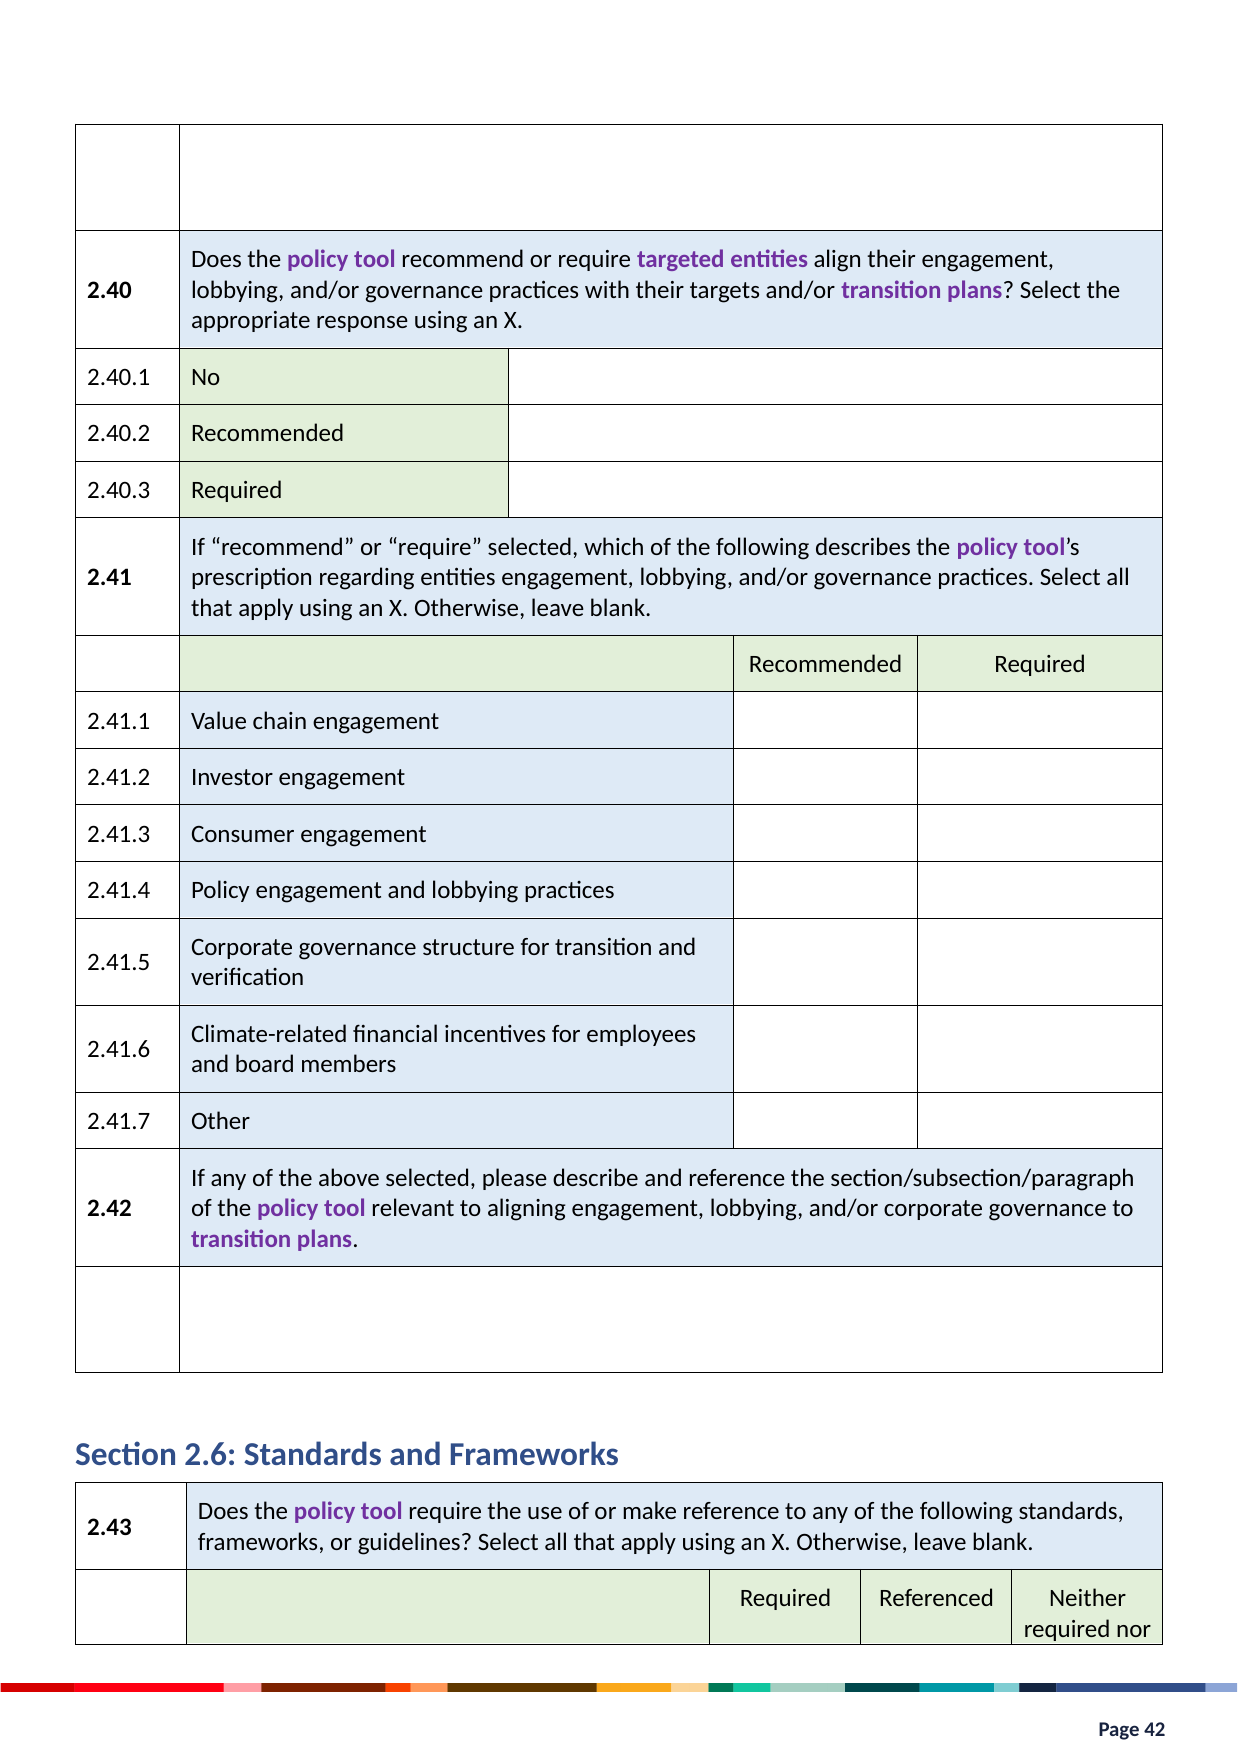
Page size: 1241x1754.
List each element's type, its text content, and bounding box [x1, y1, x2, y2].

table_cell Recommended [180, 405, 508, 461]
picture [0, 1683, 1236, 1692]
table_cell 2.41 [76, 518, 179, 635]
table_cell No [180, 349, 508, 404]
table_cell Referenced [861, 1570, 1011, 1643]
table_cell 2.40.3 [76, 462, 179, 517]
table_cell 2.41.6 [76, 1006, 179, 1092]
table_cell [509, 462, 1162, 517]
table_cell [76, 1570, 186, 1643]
table_cell [187, 1570, 709, 1643]
table_cell 2.41.4 [76, 862, 179, 917]
table_cell 2.42 [76, 1149, 179, 1266]
table_cell Consumer engagement [180, 805, 733, 861]
table_cell If any of the above selected, please describe and reference the section/subsection/paragraph of the policy tool relevant to aligning engagement, lobbying, and/or corporate governance to transition plans. [180, 1149, 1162, 1266]
table_cell 2.41.2 [76, 749, 179, 804]
table_cell 2.40 [76, 231, 179, 347]
table_header Does the policy tool require the use of or make reference to any of the following standards, frameworks, or guidelines? Select all that apply using an X. Otherwise, leave blank. [187, 1483, 1162, 1569]
table_cell [76, 1267, 179, 1372]
table_cell [180, 1267, 1162, 1372]
table_cell Other [180, 1093, 733, 1148]
table_cell 2.41.1 [76, 692, 179, 748]
table_cell If “recommend” or “require” selected, which of the following describes the policy tool’s prescription regarding entities engagement, lobbying, and/or governance practices. Select all that apply using an X. Otherwise, leave blank. [180, 518, 1162, 635]
table_cell Policy engagement and lobbying practices [180, 862, 733, 917]
table_cell 2.41.5 [76, 919, 179, 1004]
table_cell Required [710, 1570, 860, 1643]
table_cell [918, 1006, 1162, 1092]
table_cell 2.40.1 [76, 349, 179, 404]
table_cell [734, 919, 917, 1004]
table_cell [1012, 1570, 1162, 1643]
subtitle Section 2.6: Standards and Frameworks [75, 1433, 1165, 1473]
table_cell Does the policy tool recommend or require targeted entities align their engagement, lobbying, and/or governance practices with their targets and/or transition plans? Select the appropriate response using an X. [180, 231, 1162, 347]
table_cell [509, 405, 1162, 461]
table_cell [734, 692, 917, 748]
table_cell [918, 862, 1162, 917]
table_cell [918, 919, 1162, 1004]
table_cell 2.41.3 [76, 805, 179, 861]
table_cell [509, 349, 1162, 404]
table_cell 2.41.7 [76, 1093, 179, 1148]
table_cell [734, 1006, 917, 1092]
table_cell Investor engagement [180, 749, 733, 804]
table_cell [918, 749, 1162, 804]
table_cell Value chain engagement [180, 692, 733, 748]
table_cell [180, 636, 733, 691]
table_cell [734, 805, 917, 861]
table_cell [180, 125, 1162, 230]
table_cell [734, 862, 917, 917]
table_cell 2.40.2 [76, 405, 179, 461]
table_cell [76, 125, 179, 230]
table_cell Climate-related financial incentives for employees and board members [180, 1006, 733, 1092]
table_cell [918, 1093, 1162, 1148]
table_header 2.43 [76, 1483, 186, 1569]
table_cell Required [918, 636, 1162, 691]
table_cell [918, 692, 1162, 748]
table_cell Recommended [734, 636, 917, 691]
table_cell [734, 749, 917, 804]
table_cell [76, 636, 179, 691]
table_cell Required [180, 462, 508, 517]
table_cell Corporate governance structure for transition and verification [180, 919, 733, 1004]
table_cell [734, 1093, 917, 1148]
table_cell [918, 805, 1162, 861]
